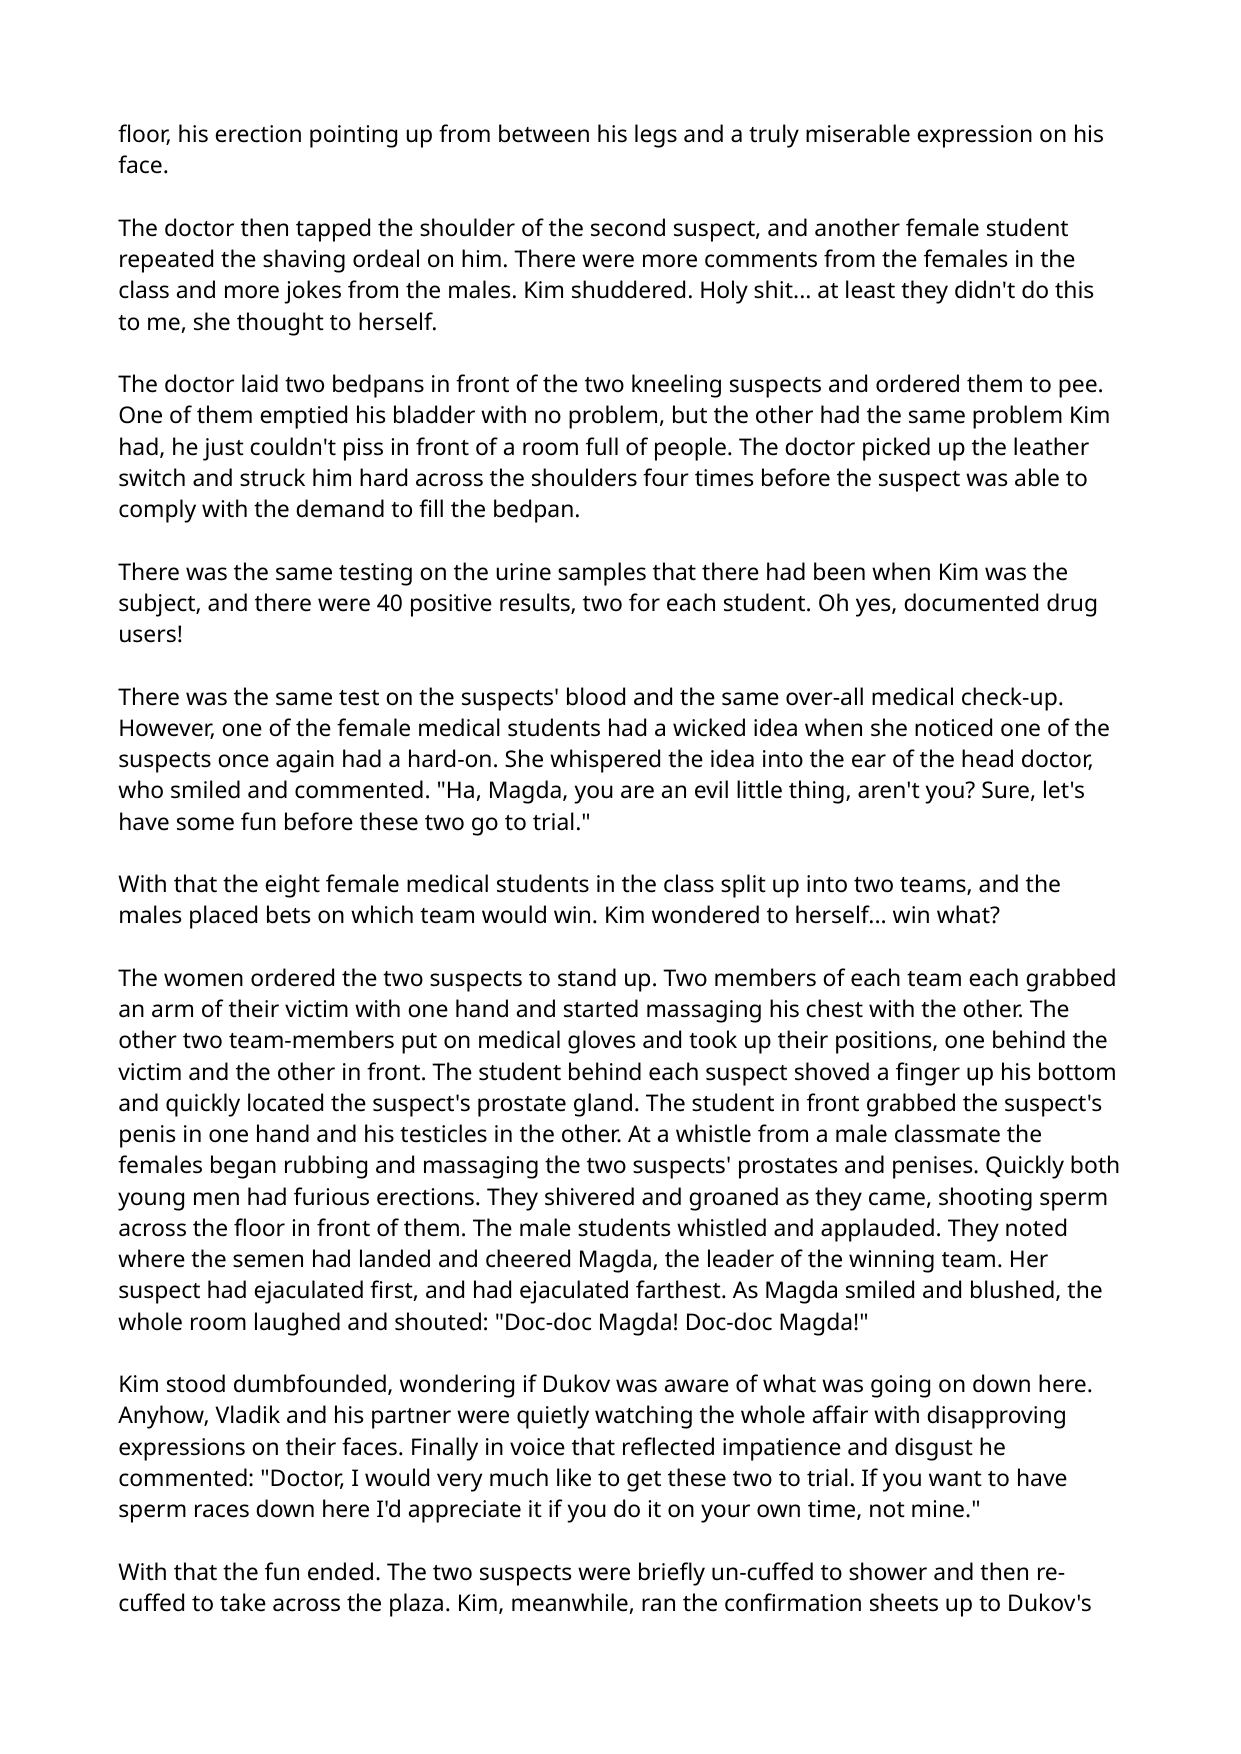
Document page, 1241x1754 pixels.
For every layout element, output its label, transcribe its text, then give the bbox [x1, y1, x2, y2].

text There was the same test on the suspects' blood and the same over-all medical check-up. However, one of the female medical students had a wicked idea when she noticed one of the suspects once again had a hard-on. She whispered the idea into the ear of the head doctor, who smiled and commented. "Ha, Magda, you are an evil little thing, aren't you? Sure, let's have some fun before these two go to trial." [118, 681, 1122, 837]
text The doctor laid two bedpans in front of the two kneeling suspects and ordered them to pee. One of them emptied his bladder with no problem, but the other had the same problem Kim had, he just couldn't piss in front of a room full of people. The doctor picked up the leather switch and struck him hard across the shoulders four times before the suspect was able to comply with the demand to fill the bedpan. [118, 368, 1122, 524]
text With that the eight female medical students in the class split up into two teams, and the males placed bets on which team would win. Kim wondered to herself... win what? [118, 868, 1122, 931]
text The women ordered the two suspects to stand up. Two members of each team each grabbed an arm of their victim with one hand and started massaging his chest with the other. The other two team-members put on medical gloves and took up their positions, one behind the victim and the other in front. The student behind each suspect shoved a finger up his bottom and quickly located the suspect's prostate gland. The student in front grabbed the suspect's penis in one hand and his testicles in the other. At a whistle from a male classmate the females began rubbing and massaging the two suspects' prostates and penises. Quickly both young men had furious erections. They shivered and groaned as they came, shooting sperm across the floor in front of them. The male students whistled and applauded. They noted where the semen had landed and cheered Magda, the leader of the winning team. Her suspect had ejaculated first, and had ejaculated farthest. As Magda smiled and blushed, the whole room laughed and shouted: "Doc-doc Magda! Doc-doc Magda!" [118, 962, 1122, 1337]
text The doctor then tapped the shoulder of the second suspect, and another female student repeated the shaving ordeal on him. There were more comments from the females in the class and more jokes from the males. Kim shuddered. Holy shit... at least they didn't do this to me, she thought to herself. [118, 212, 1122, 337]
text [118, 1556, 1122, 1618]
text Kim stood dumbfounded, wondering if Dukov was aware of what was going on down here. Anyhow, Vladik and his partner were quietly watching the whole affair with disapproving expressions on their faces. Finally in voice that reflected impatience and disgust he commented: "Doctor, I would very much like to get these two to trial. If you want to have sperm races down here I'd appreciate it if you do it on your own time, not mine." [118, 1368, 1122, 1524]
text There was the same testing on the urine samples that there had been when Kim was the subject, and there were 40 positive results, two for each student. Oh yes, documented drug users! [118, 556, 1122, 649]
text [118, 118, 1122, 181]
